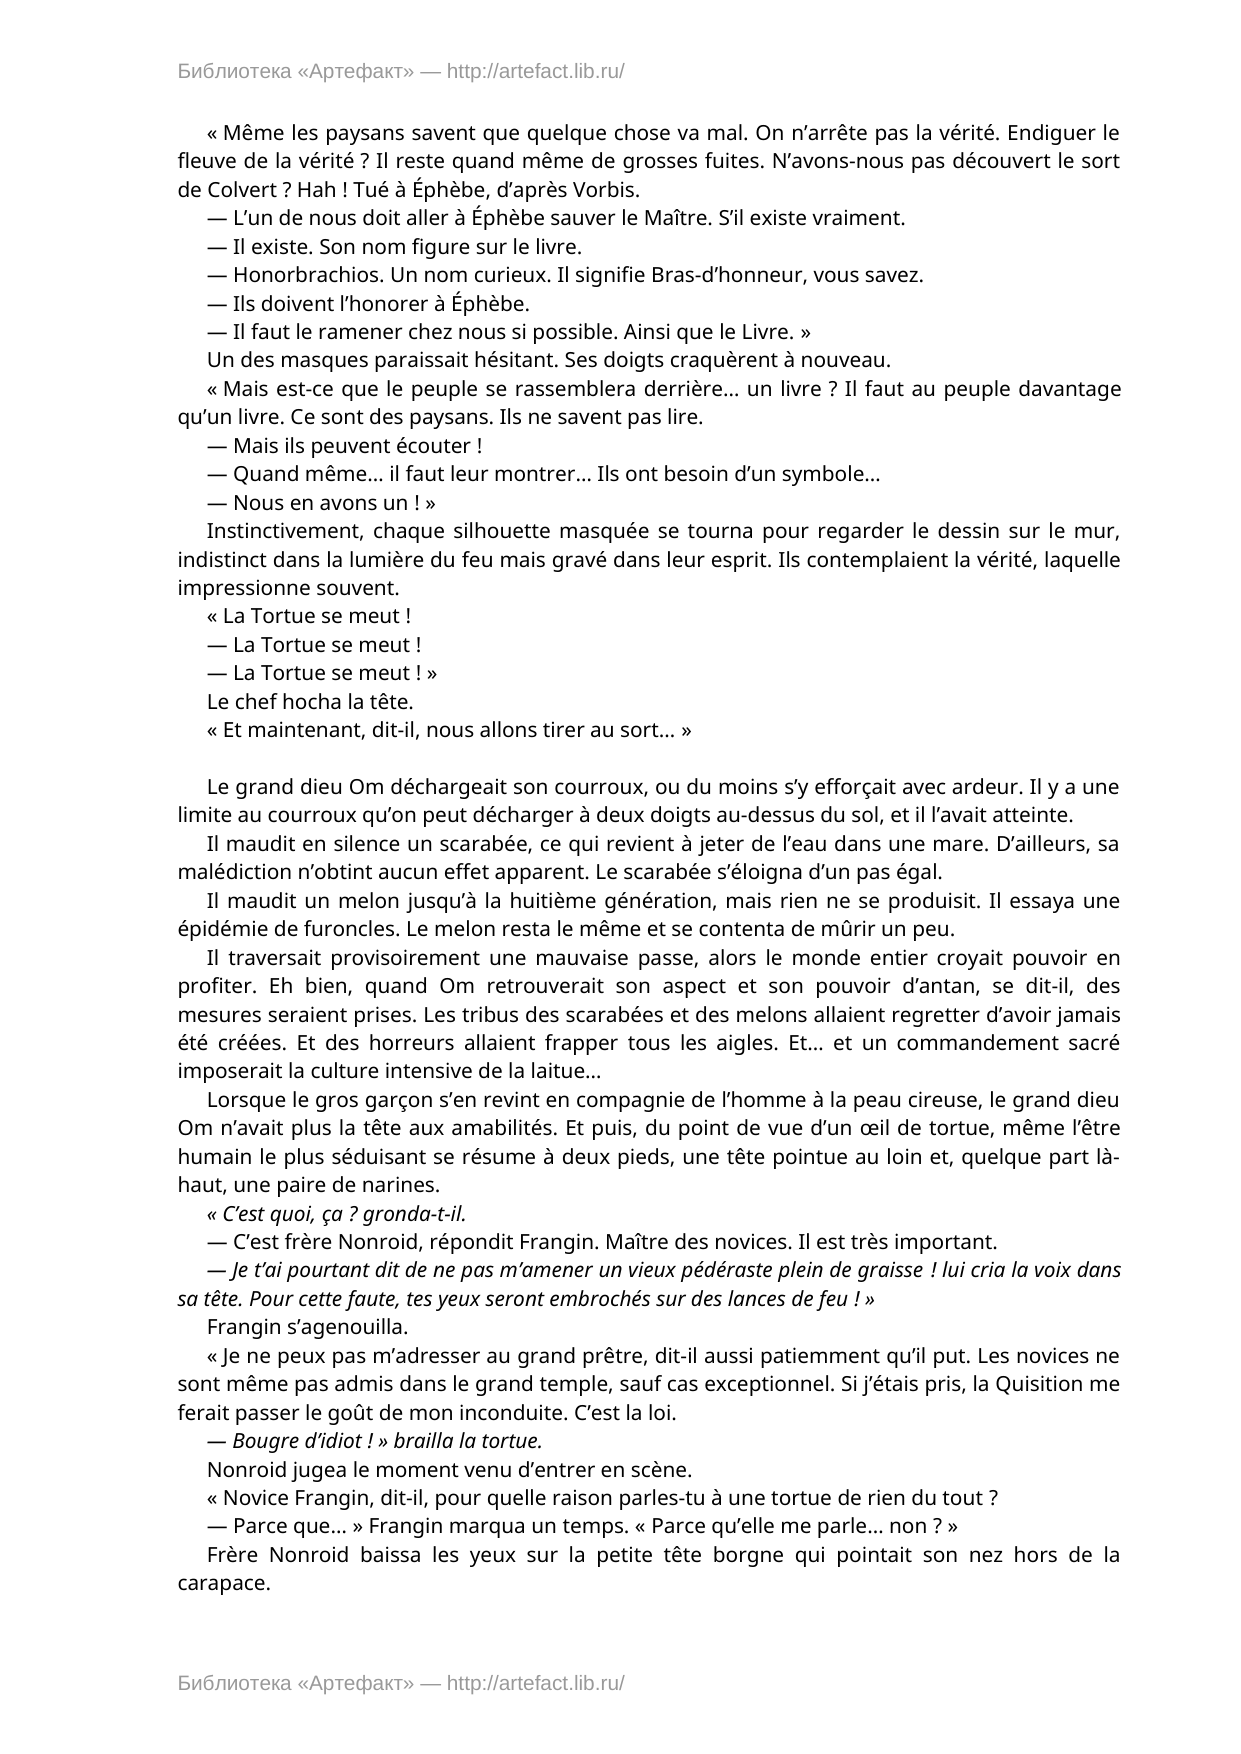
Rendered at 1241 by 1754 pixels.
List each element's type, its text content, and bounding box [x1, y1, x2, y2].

text Le chef hocha la tête. [177, 687, 1122, 715]
text Le grand dieu Om déchargeait son courroux, ou du moins s’y efforçait avec ardeur. Il y a une limite au courroux qu’on peut décharger à deux doigts au-dessus du sol, et il l’avait atteinte. [177, 772, 1122, 829]
text — Il existe. Son nom figure sur le livre. [177, 232, 1122, 260]
text Il maudit un melon jusqu’à la huitième génération, mais rien ne se produisit. Il essaya une épidémie de furoncles. Le melon resta le même et se contenta de mûrir un peu. [177, 886, 1122, 943]
text — Il faut le ramener chez nous si possible. Ainsi que le Livre. » [177, 317, 1122, 346]
text — Mais ils peuvent écouter ! [177, 431, 1122, 459]
text « Je ne peux pas m’adresser au grand prêtre, dit-il aussi patiemment qu’il put. Les novices ne sont même pas admis dans le grand temple, sauf cas exceptionnel. Si j’étais pris, la Quisition me ferait passer le goût de mon inconduite. C’est la loi. [177, 1341, 1122, 1426]
text « Mais est-ce que le peuple se rassemblera derrière… un livre ? Il faut au peuple davantage qu’un livre. Ce sont des paysans. Ils ne savent pas lire. [177, 374, 1122, 431]
text « La Tortue se meut ! [177, 602, 1122, 630]
text Un des masques paraissait hésitant. Ses doigts craquèrent à nouveau. [177, 346, 1122, 374]
text Il maudit en silence un scarabée, ce qui revient à jeter de l’eau dans une mare. D’ailleurs, sa malédiction n’obtint aucun effet apparent. Le scarabée s’éloigna d’un pas égal. [177, 829, 1122, 886]
text Nonroid jugea le moment venu d’entrer en scène. [177, 1455, 1122, 1483]
text — Parce que… » Frangin marqua un temps. « Parce qu’elle me parle… non ? » [177, 1512, 1122, 1540]
text « Et maintenant, dit-il, nous allons tirer au sort… » [177, 715, 1122, 744]
text — Je t’ai pourtant dit de ne pas m’amener un vieux pédéraste plein de graisse ! lui cria la voix dans sa tête. Pour cette faute, tes yeux seront embrochés sur des lances de feu ! » [177, 1256, 1122, 1312]
text « C’est quoi, ça ? gronda-t-il. [177, 1199, 1122, 1227]
text — La Tortue se meut ! [177, 630, 1122, 658]
text — Nous en avons un ! » [177, 488, 1122, 516]
text — Quand même… il faut leur montrer… Ils ont besoin d’un symbole… [177, 459, 1122, 488]
text — Bougre d’idiot ! » brailla la tortue. [177, 1426, 1122, 1455]
text — C’est frère Nonroid, répondit Frangin. Maître des novices. Il est très important. [177, 1227, 1122, 1256]
text — La Tortue se meut ! » [177, 658, 1122, 687]
text Frère Nonroid baissa les yeux sur la petite tête borgne qui pointait son nez hors de la carapace. [177, 1540, 1122, 1597]
text — Ils doivent l’honorer à Éphèbe. [177, 289, 1122, 317]
text Instinctivement, chaque silhouette masquée se tourna pour regarder le dessin sur le mur, indistinct dans la lumière du feu mais gravé dans leur esprit. Ils contemplaient la vérité, laquelle impressionne souvent. [177, 516, 1122, 602]
text Lorsque le gros garçon s’en revint en compagnie de l’homme à la peau cireuse, le grand dieu Om n’avait plus la tête aux amabilités. Et puis, du point de vue d’un œil de tortue, même l’être humain le plus séduisant se résume à deux pieds, une tête pointue au loin et, quelque part là-haut, une paire de narines. [177, 1085, 1122, 1199]
text — Honorbrachios. Un nom curieux. Il signifie Bras-d’honneur, vous savez. [177, 260, 1122, 289]
text « Même les paysans savent que quelque chose va mal. On n’arrête pas la vérité. Endiguer le fleuve de la vérité ? Il reste quand même de grosses fuites. N’avons-nous pas découvert le sort de Colvert ? Hah ! Tué à Éphèbe, d’après Vorbis. [177, 118, 1122, 203]
text Il traversait provisoirement une mauvaise passe, alors le monde entier croyait pouvoir en profiter. Eh bien, quand Om retrouverait son aspect et son pouvoir d’antan, se dit-il, des mesures seraient prises. Les tribus des scarabées et des melons allaient regretter d’avoir jamais été créées. Et des horreurs allaient frapper tous les aigles. Et… et un commandement sacré imposerait la culture intensive de la laitue… [177, 943, 1122, 1085]
text Frangin s’agenouilla. [177, 1312, 1122, 1341]
text — L’un de nous doit aller à Éphèbe sauver le Maître. S’il existe vraiment. [177, 203, 1122, 232]
text « Novice Frangin, dit-il, pour quelle raison parles-tu à une tortue de rien du tout ? [177, 1483, 1122, 1512]
